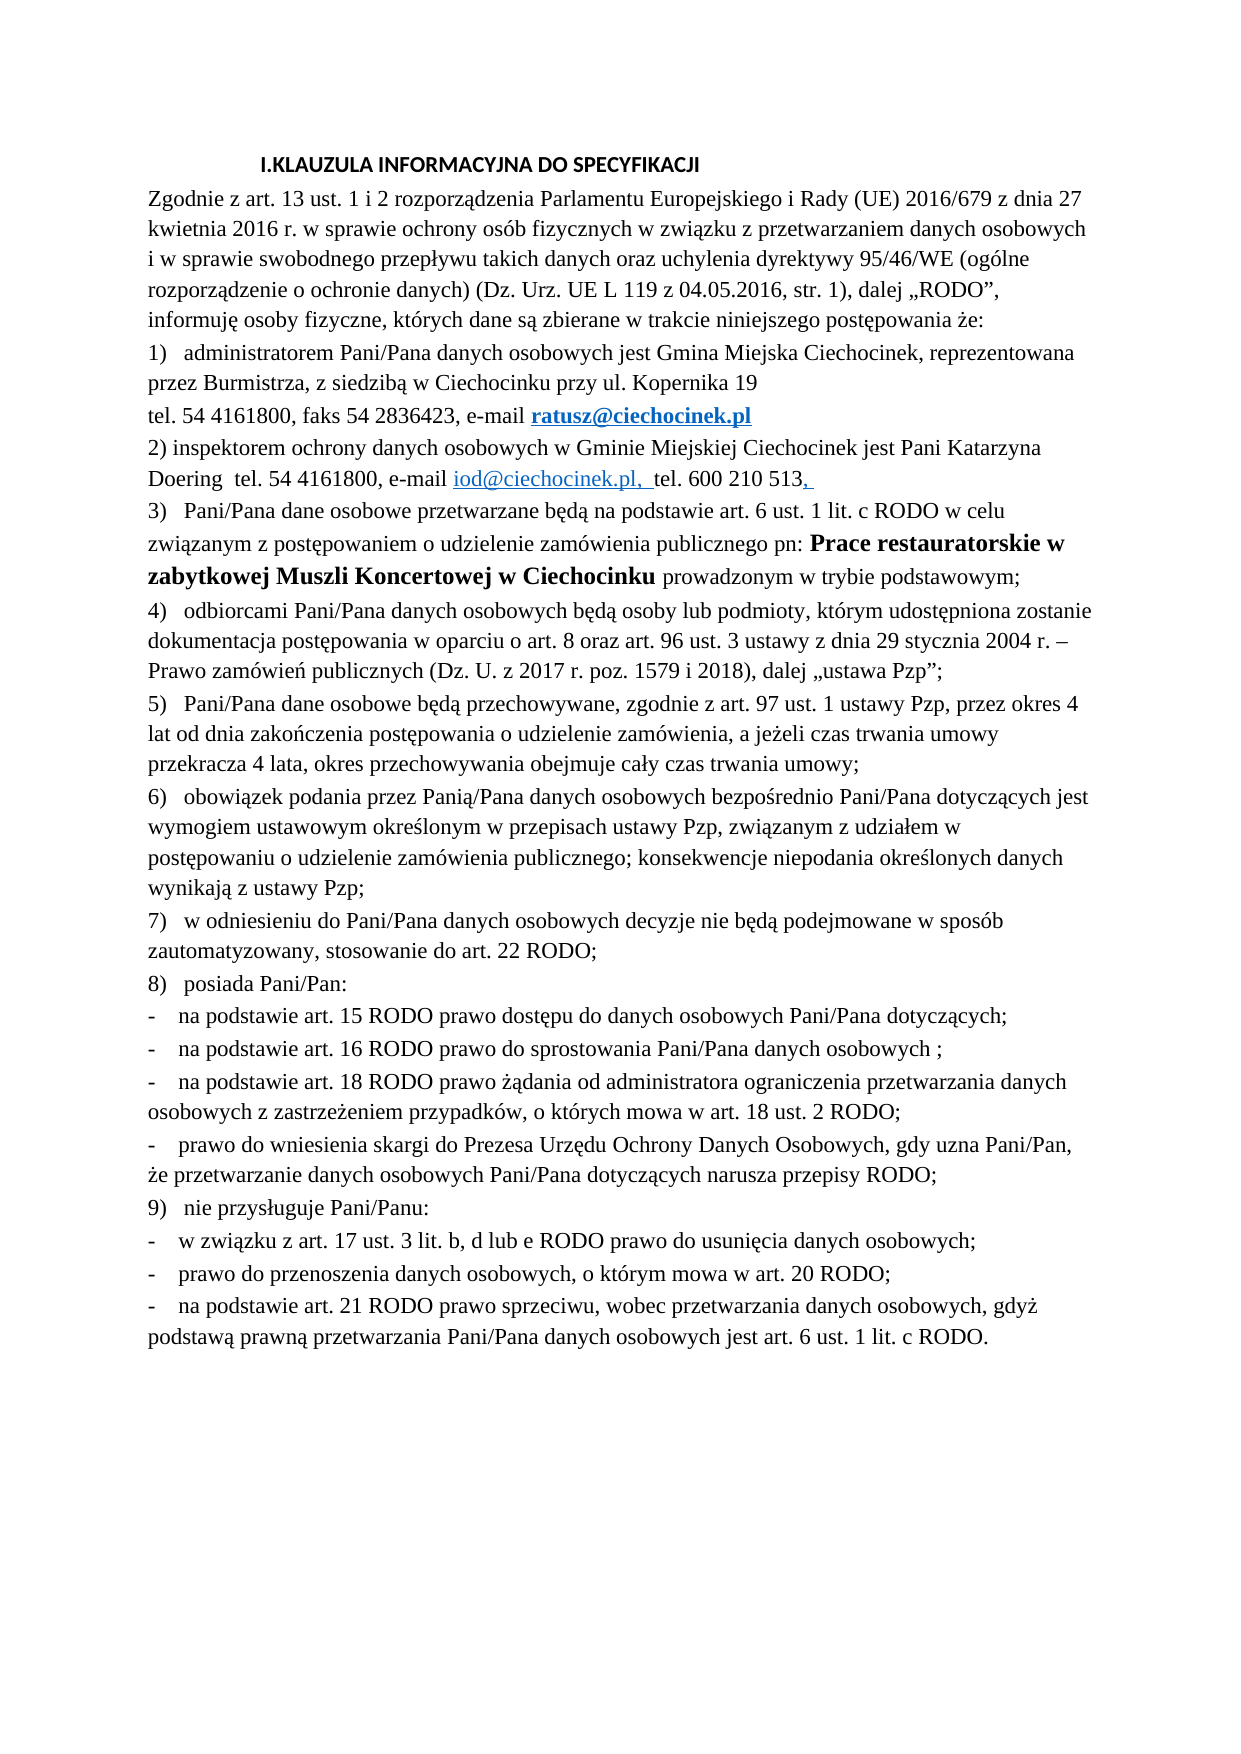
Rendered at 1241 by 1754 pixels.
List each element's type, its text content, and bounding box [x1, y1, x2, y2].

text tel. 54 4161800, faks 54 2836423, e-mail ratusz@ciechocinek.pl [148, 402, 1093, 428]
text - w związku z art. 17 ust. 3 lit. b, d lub e RODO prawo do usunięcia danych osobowych; [148, 1227, 1093, 1253]
list I.KLAUZULA INFORMACYJNA DO SPECYFIKACJI [260, 150, 1093, 178]
text 4) odbiorcami Pani/Pana danych osobowych będą osoby lub podmioty, którym udostępniona zostanie dokumentacja postępowania w oparciu o art. 8 oraz art. 96 ust. 3 ustawy z dnia 29 stycznia 2004 r. – Prawo zamówień publicznych (Dz. U. z 2017 r. poz. 1579 i 2018), dalej „ustawa Pzp”; [148, 597, 1093, 683]
text - na podstawie art. 15 RODO prawo dostępu do danych osobowych Pani/Pana dotyczących; [148, 1002, 1093, 1029]
text 3) Pani/Pana dane osobowe przetwarzane będą na podstawie art. 6 ust. 1 lit. c RODO w celu związanym z postępowaniem o udzielenie zamówienia publicznego pn: Prace restauratorskie w zabytkowej Muszli Koncertowej w Ciechocinku prowadzonym w trybie podstawowym; [148, 497, 1093, 590]
text - na podstawie art. 16 RODO prawo do sprostowania Pani/Pana danych osobowych ; [148, 1035, 1093, 1062]
text - prawo do wniesienia skargi do Prezesa Urzędu Ochrony Danych Osobowych, gdy uzna Pani/Pan, że przetwarzanie danych osobowych Pani/Pana dotyczących narusza przepisy RODO; [148, 1131, 1093, 1188]
text Zgodnie z art. 13 ust. 1 i 2 rozporządzenia Parlamentu Europejskiego i Rady (UE) 2016/679 z dnia 27 kwietnia 2016 r. w sprawie ochrony osób fizycznych w związku z przetwarzaniem danych osobowych i w sprawie swobodnego przepływu takich danych oraz uchylenia dyrektywy 95/46/WE (ogólne rozporządzenie o ochronie danych) (Dz. Urz. UE L 119 z 04.05.2016, str. 1), dalej „RODO”, informuję osoby fizyczne, których dane są zbierane w trakcie niniejszego postępowania że: [148, 185, 1093, 332]
text - prawo do przenoszenia danych osobowych, o którym mowa w art. 20 RODO; [148, 1260, 1093, 1286]
text 9) nie przysługuje Pani/Panu: [148, 1194, 1093, 1221]
text 6) obowiązek podania przez Panią/Pana danych osobowych bezpośrednio Pani/Pana dotyczących jest wymogiem ustawowym określonym w przepisach ustawy Pzp, związanym z udziałem w postępowaniu o udzielenie zamówienia publicznego; konsekwencje niepodania określonych danych wynikają z ustawy Pzp; [148, 783, 1093, 900]
text - na podstawie art. 18 RODO prawo żądania od administratora ograniczenia przetwarzania danych osobowych z zastrzeżeniem przypadków, o których mowa w art. 18 ust. 2 RODO; [148, 1068, 1093, 1125]
text 8) posiada Pani/Pan: [148, 970, 1093, 996]
text 1) administratorem Pani/Pana danych osobowych jest Gmina Miejska Ciechocinek, reprezentowana przez Burmistrza, z siedzibą w Ciechocinku przy ul. Kopernika 19 [148, 339, 1093, 395]
text 7) w odniesieniu do Pani/Pana danych osobowych decyzje nie będą podejmowane w sposób zautomatyzowany, stosowanie do art. 22 RODO; [148, 907, 1093, 963]
text 5) Pani/Pana dane osobowe będą przechowywane, zgodnie z art. 97 ust. 1 ustawy Pzp, przez okres 4 lat od dnia zakończenia postępowania o udzielenie zamówienia, a jeżeli czas trwania umowy przekracza 4 lata, okres przechowywania obejmuje cały czas trwania umowy; [148, 690, 1093, 777]
text - na podstawie art. 21 RODO prawo sprzeciwu, wobec przetwarzania danych osobowych, gdyż podstawą prawną przetwarzania Pani/Pana danych osobowych jest art. 6 ust. 1 lit. c RODO. [148, 1293, 1093, 1349]
text 2) inspektorem ochrony danych osobowych w Gminie Miejskiej Ciechocinek jest Pani Katarzyna Doering tel. 54 4161800, e-mail iod@ciechocinek.pl, tel. 600 210 513, [148, 434, 1093, 491]
